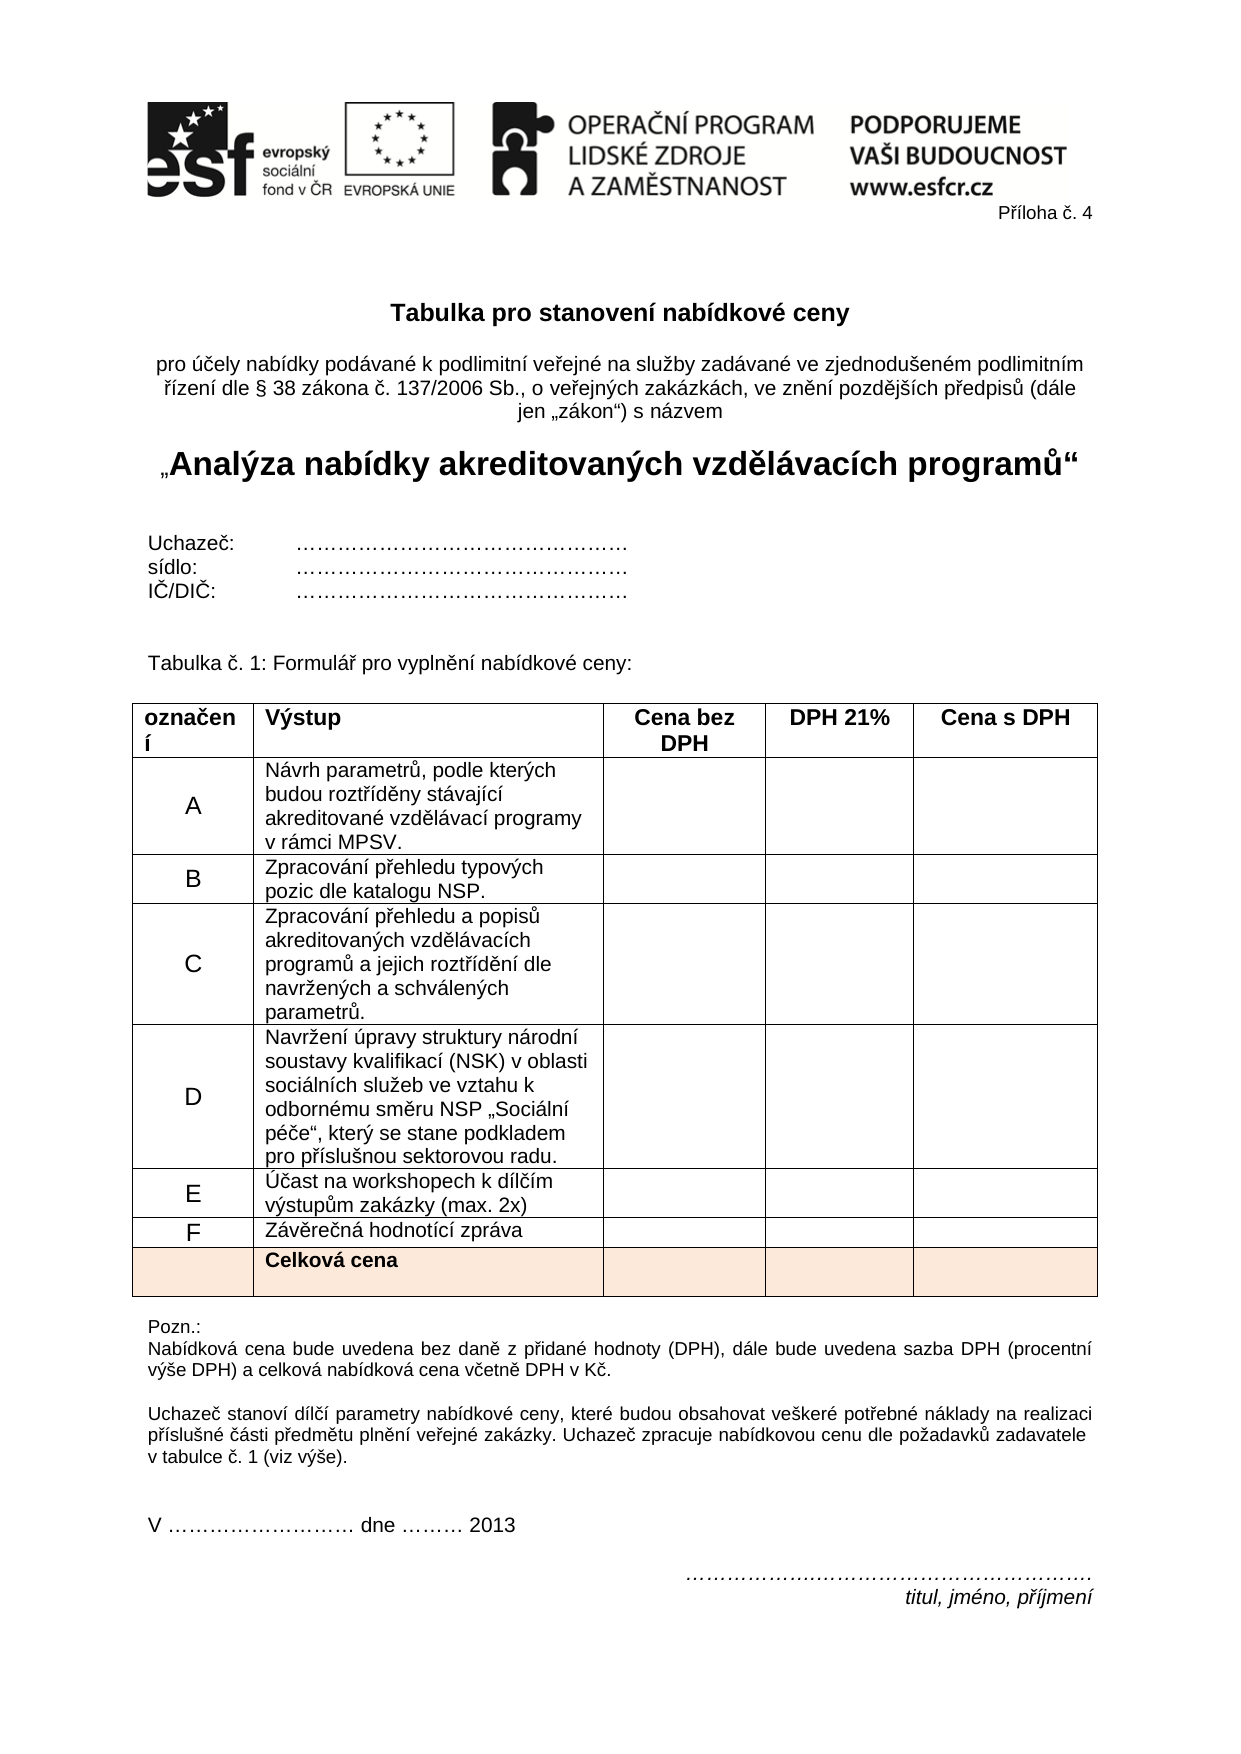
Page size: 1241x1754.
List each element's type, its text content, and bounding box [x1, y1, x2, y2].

table_cell A [133, 758, 253, 854]
table_cell [766, 904, 913, 1023]
table_cell C [133, 904, 253, 1023]
table_cell [133, 1248, 253, 1296]
text IČ/DIČ: ………………………………………… [148, 578, 1092, 602]
text ……………….…………………………………. [148, 1561, 1092, 1584]
table_cell [604, 855, 765, 903]
table_cell E [133, 1169, 253, 1217]
table_cell Navržení úpravy struktury národní soustavy kvalifikací (NSK) v oblasti sociálních služeb ve vztahu k odbornému směru NSP „Sociální péče“, který se stane podkladem pro příslušnou sektorovou radu. [254, 1025, 603, 1168]
table_cell D [133, 1025, 253, 1168]
table_cell [766, 1218, 913, 1247]
table_cell Zpracování přehledu a popisů akreditovaných vzdělávacích programů a jejich roztřídění dle navržených a schválených parametrů. [254, 904, 603, 1023]
text sídlo: ………………………………………… [148, 554, 1092, 578]
table_cell [766, 758, 913, 854]
table_header Cena bez DPH [604, 704, 765, 757]
table_cell Závěrečná hodnotící zpráva [254, 1218, 603, 1247]
table_cell [914, 1025, 1097, 1168]
text V ……………………… dne ……… 2013 [148, 1513, 1092, 1537]
picture [147, 102, 1067, 202]
table_cell Celková cena [254, 1248, 603, 1296]
text Uchazeč: ………………………………………… [148, 531, 1092, 554]
table_header Výstup [254, 704, 603, 757]
text Tabulka pro stanovení nabídkové ceny [148, 298, 1092, 326]
table_cell [604, 1248, 765, 1296]
table_cell Zpracování přehledu typových pozic dle katalogu NSP. [254, 855, 603, 903]
table_cell F [133, 1218, 253, 1247]
table_cell [604, 1025, 765, 1168]
table_header DPH 21% [766, 704, 913, 757]
table_header Cena s DPH [914, 704, 1097, 757]
table_cell [914, 1169, 1097, 1217]
table_cell [604, 758, 765, 854]
table_cell [914, 1248, 1097, 1296]
table_cell [914, 904, 1097, 1023]
table_cell [604, 904, 765, 1023]
table_cell [914, 758, 1097, 854]
table_header označení [133, 704, 253, 757]
table_cell [604, 1169, 765, 1217]
table_cell B [133, 855, 253, 903]
text titul, jméno, příjmení [148, 1584, 1092, 1608]
table_cell [766, 1025, 913, 1168]
text Pozn.: [148, 1316, 1092, 1338]
table_cell Návrh parametrů, podle kterých budou roztříděny stávající akreditované vzdělávací programy v rámci MPSV. [254, 758, 603, 854]
table_cell [914, 855, 1097, 903]
table_cell [766, 1248, 913, 1296]
text „Analýza nabídky akreditovaných vzdělávacích programů“ [148, 444, 1092, 483]
text Tabulka č. 1: Formulář pro vyplnění nabídkové ceny: [148, 650, 1092, 674]
text Nabídková cena bude uvedena bez daně z přidané hodnoty (DPH), dále bude uvedena sazba DPH (procentní výše DPH) a celková nabídková cena včetně DPH v Kč. [148, 1338, 1092, 1381]
table_cell [766, 1169, 913, 1217]
table_cell [914, 1218, 1097, 1247]
table_cell [766, 855, 913, 903]
text pro účely nabídky podávané k podlimitní veřejné na služby zadávané ve zjednodušeném podlimitním řízení dle § 38 zákona č. 137/2006 Sb., o veřejných zakázkách, ve znění pozdějších předpisů (dále jen „zákon“) s názvem [148, 351, 1092, 423]
table_cell Účast na workshopech k dílčím výstupům zakázky (max. 2x) [254, 1169, 603, 1217]
text Uchazeč stanoví dílčí parametry nabídkové ceny, které budou obsahovat veškeré potřebné náklady na realizaci příslušné části předmětu plnění veřejné zakázky. Uchazeč zpracuje nabídkovou cenu dle požadavků zadavatele v tabulce č. 1 (viz výše). [148, 1402, 1092, 1467]
table_cell [604, 1218, 765, 1247]
